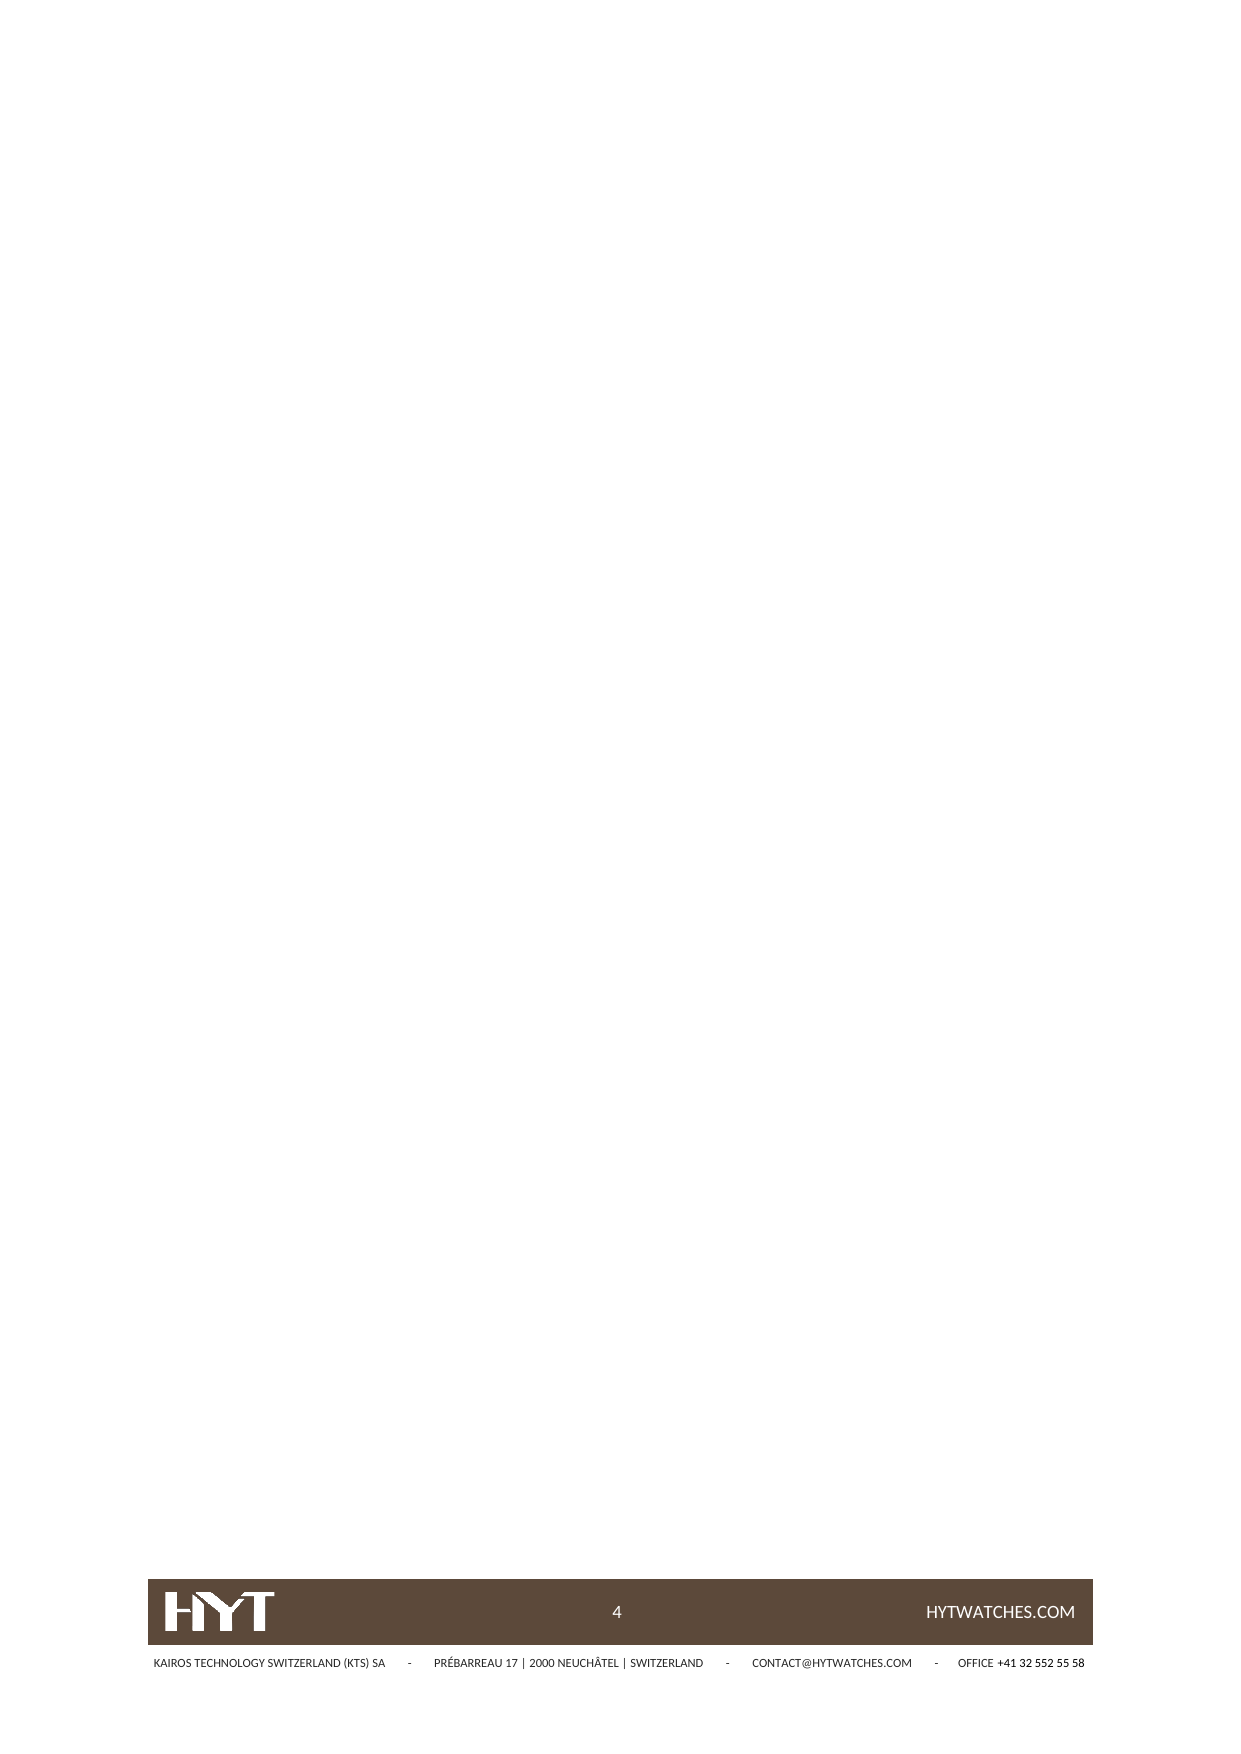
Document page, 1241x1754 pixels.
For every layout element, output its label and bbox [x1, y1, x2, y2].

picture [165, 1592, 275, 1631]
